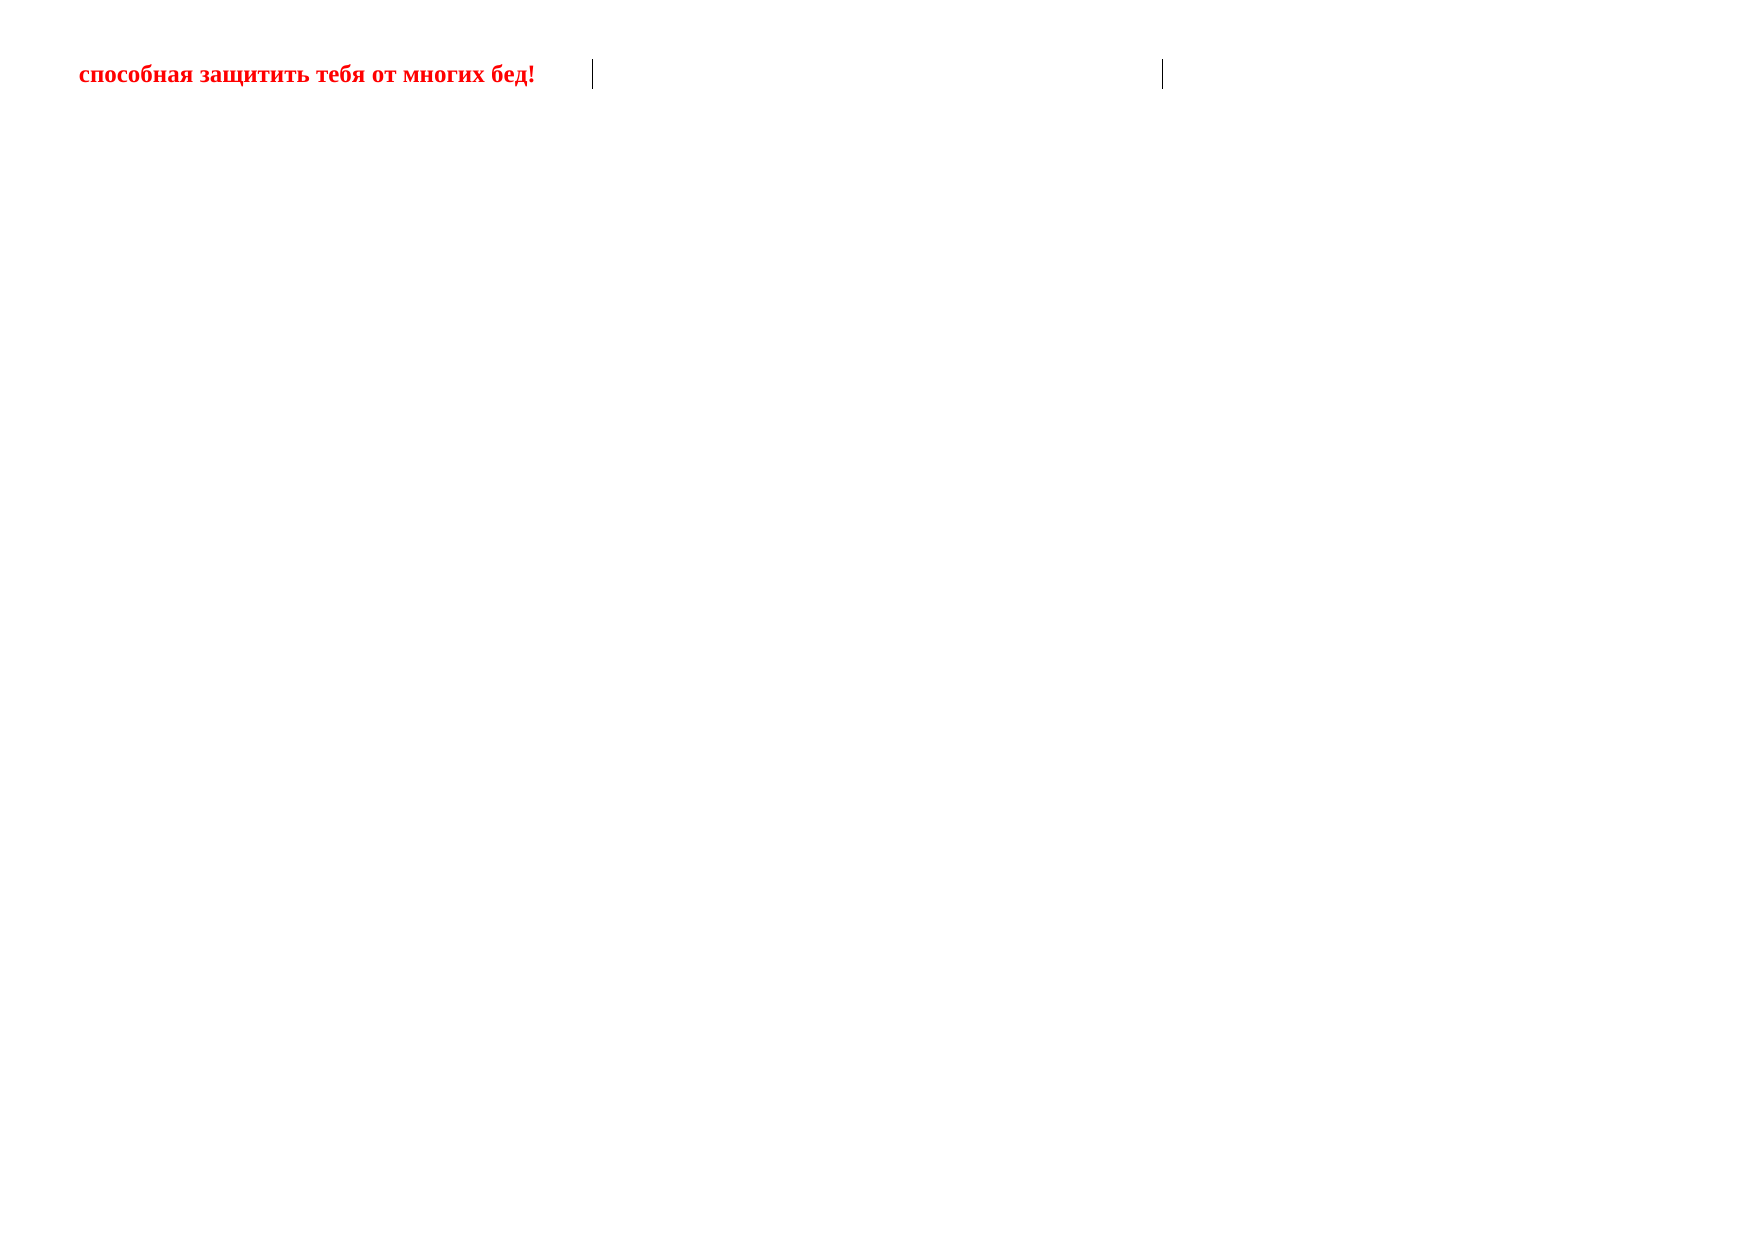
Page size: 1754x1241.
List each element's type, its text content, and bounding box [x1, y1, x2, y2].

text способная защитить тебя от многих бед! [59, 59, 555, 88]
